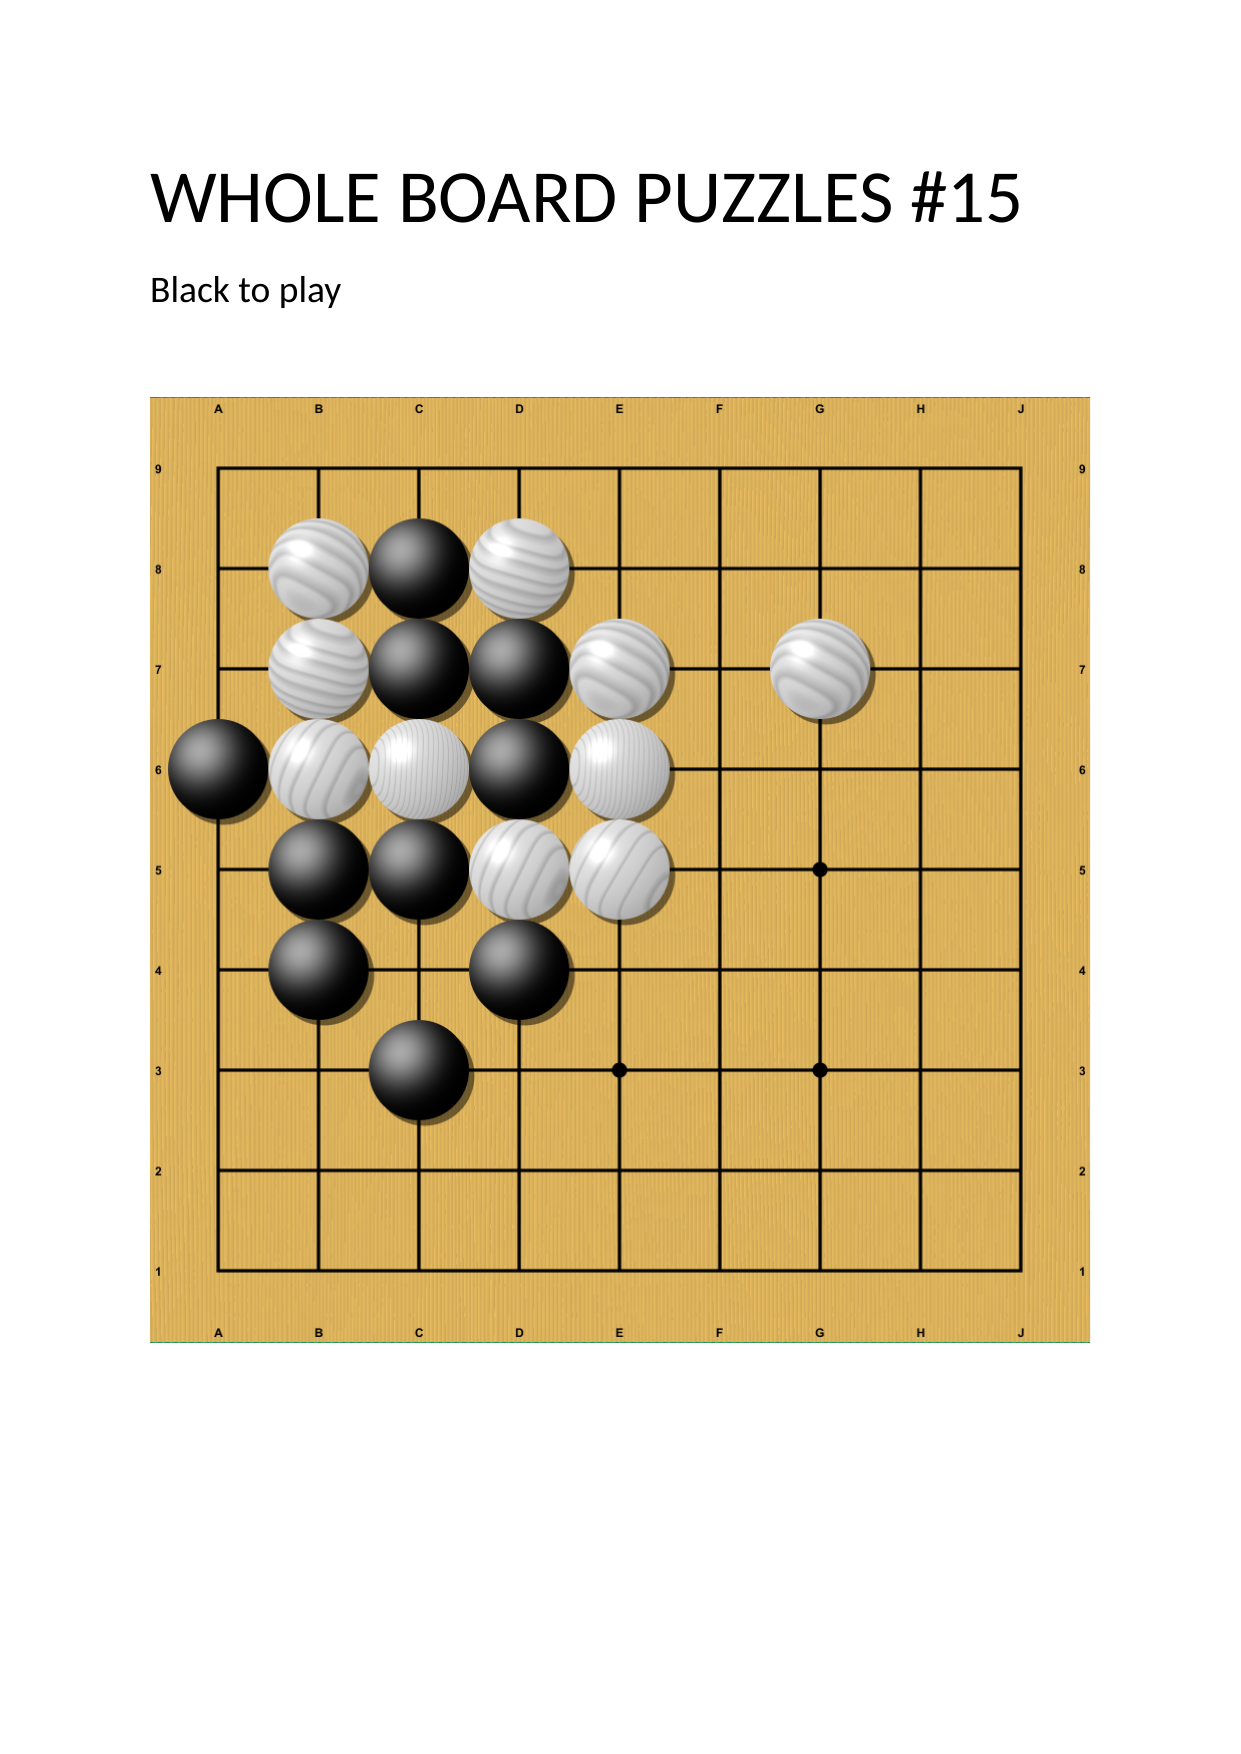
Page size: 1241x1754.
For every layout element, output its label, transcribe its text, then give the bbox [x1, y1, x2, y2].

picture [150, 397, 1091, 1343]
text Black to play [150, 266, 1090, 311]
text WHOLE BOARD PUZZLES #15 [150, 150, 1090, 242]
